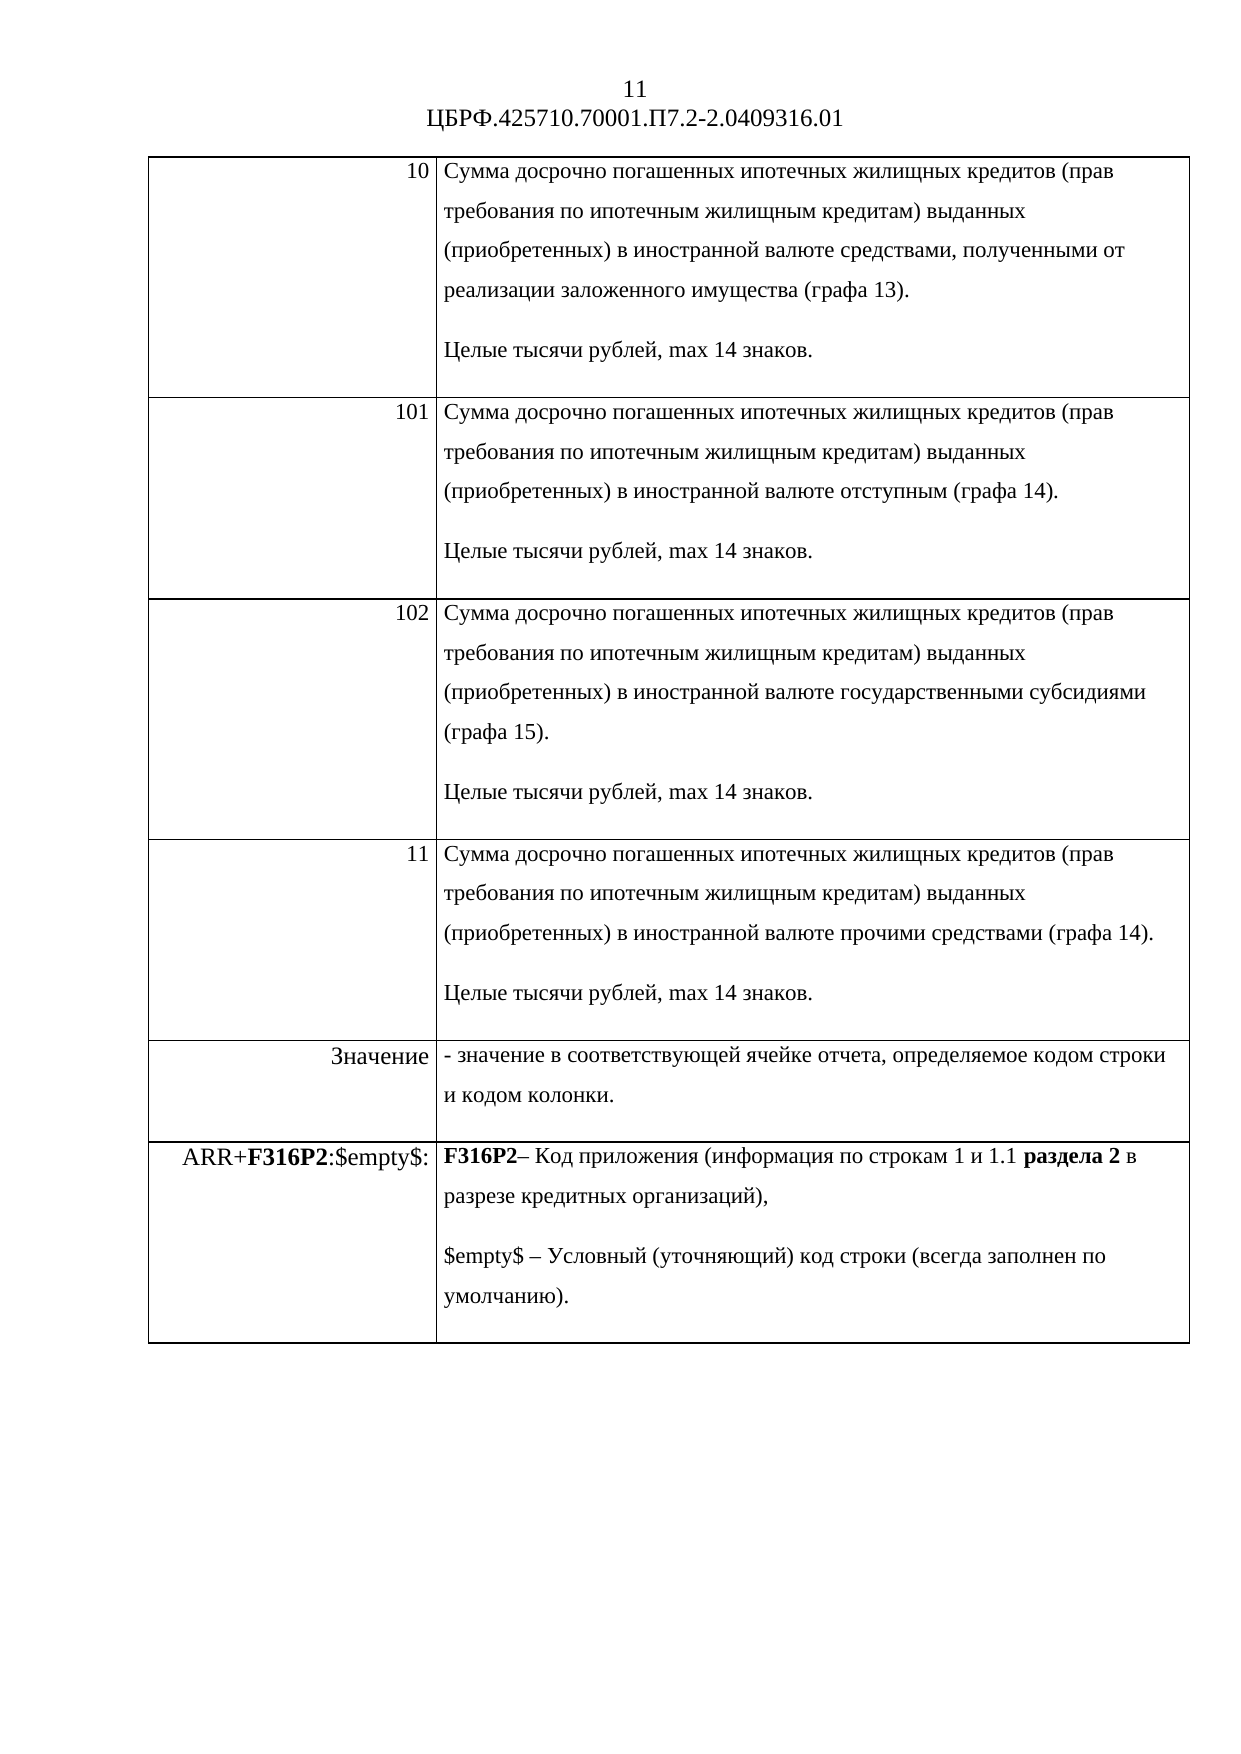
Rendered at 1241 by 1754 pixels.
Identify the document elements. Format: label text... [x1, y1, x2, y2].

table_cell F316P2– Код приложения (информация по строкам 1 и 1.1 раздела 2 в разрезе кредитных организаций), $empty$ – Условный (уточняющий) код строки (всегда заполнен по умолчанию). [437, 1143, 1189, 1342]
table_cell 101 [149, 398, 436, 598]
table_cell Сумма досрочно погашенных ипотечных жилищных кредитов (прав требования по ипотечным жилищным кредитам) выданных (приобретенных) в иностранной валюте прочими средствами (графа 14). Целые тысячи рублей, max 14 знаков. [437, 840, 1189, 1039]
table_cell Сумма досрочно погашенных ипотечных жилищных кредитов (прав требования по ипотечным жилищным кредитам) выданных (приобретенных) в иностранной валюте государственными субсидиями (графа 15). Целые тысячи рублей, max 14 знаков. [437, 600, 1189, 838]
table_cell 11 [149, 840, 436, 1039]
table_cell 102 [149, 600, 436, 838]
table_cell - значение в соответствующей ячейке отчета, определяемое кодом строки и кодом колонки. [437, 1041, 1189, 1141]
table_cell Сумма досрочно погашенных ипотечных жилищных кредитов (прав требования по ипотечным жилищным кредитам) выданных (приобретенных) в иностранной валюте отступным (графа 14). Целые тысячи рублей, max 14 знаков. [437, 398, 1189, 598]
table_cell Значение [149, 1041, 436, 1141]
table_cell 10 [149, 158, 436, 397]
table_cell ARR+F316P2:$empty$: [149, 1143, 436, 1342]
table_cell Сумма досрочно погашенных ипотечных жилищных кредитов (прав требования по ипотечным жилищным кредитам) выданных (приобретенных) в иностранной валюте средствами, полученными от реализации заложенного имущества (графа 13). Целые тысячи рублей, max 14 знаков. [437, 158, 1189, 397]
